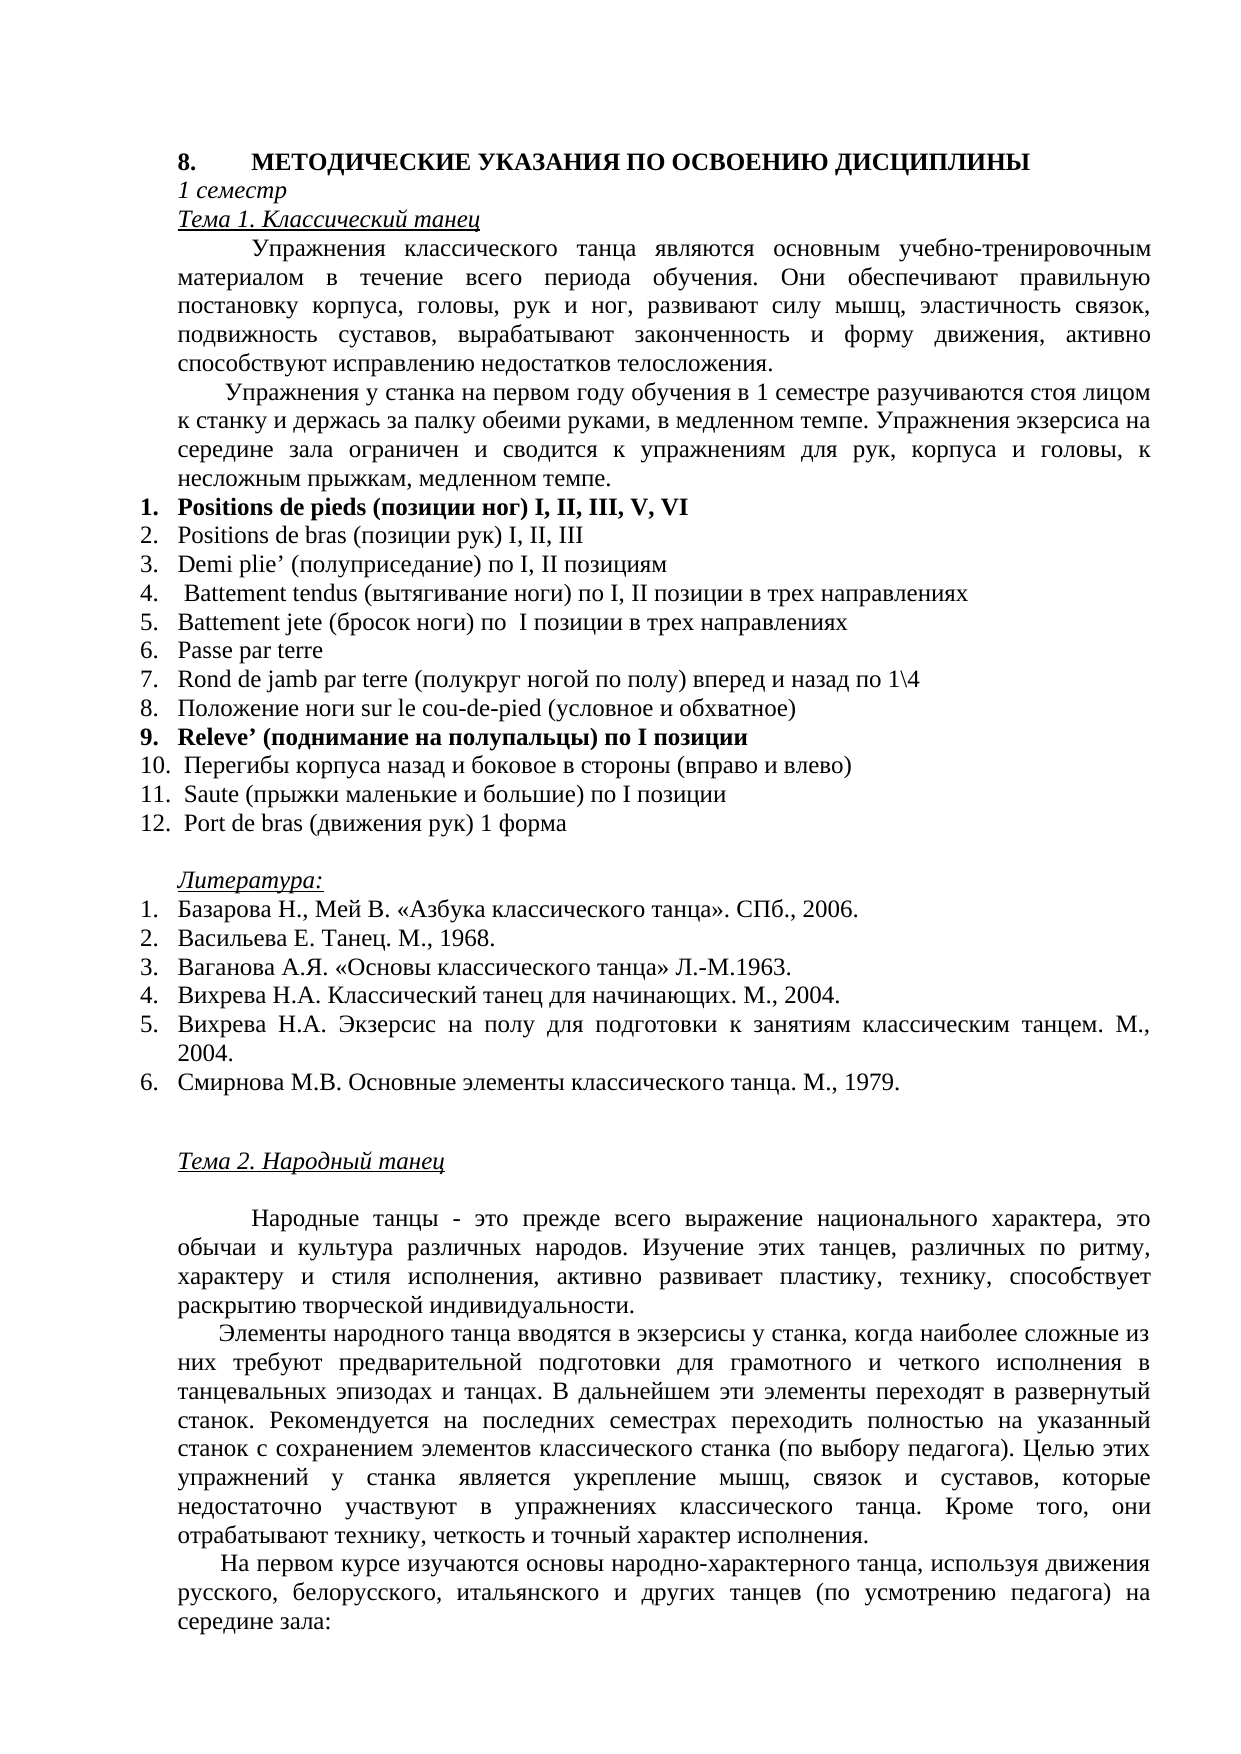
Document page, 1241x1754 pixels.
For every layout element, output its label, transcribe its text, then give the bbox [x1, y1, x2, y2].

text Упражнения у станка на первом году обучения в 1 семестре разучиваются стоя лицом к станку и держась за палку обеими руками, в медленном темпе. Упражнения экзерсиса на середине зала ограничен и сводится к упражнениям для рук, корпуса и головы, к несложным прыжкам, медленном темпе. [177, 377, 1152, 492]
list Port de bras (движения рук) 1 форма [140, 808, 1152, 837]
list Battement tendus (вытягивание ноги) по I, II позиции в трех направлениях [140, 578, 1152, 607]
list Вихрева Н.А. Экзерсис на полу для подготовки к занятиям классическим танцем. М., 2004. [140, 1009, 1152, 1067]
list Перегибы корпуса назад и боковое в стороны (вправо и влево) [140, 751, 1152, 779]
text Тема 1. Классический танец [177, 204, 1152, 233]
text Тема 2. Народный танец [177, 1146, 1152, 1175]
text 8. МЕТОДИЧЕСКИЕ УКАЗАНИЯ ПО ОСВОЕНИЮ ДИСЦИПЛИНЫ [177, 147, 1152, 176]
list Battement jete (бросок ноги) по I позиции в трех направлениях [140, 607, 1152, 636]
list Вихрева Н.А. Классический танец для начинающих. М., 2004. [140, 981, 1152, 1009]
list Demi plie’ (полуприседание) по I, II позициям [140, 549, 1152, 578]
list Passe par terre [140, 636, 1152, 664]
list Васильева Е. Танец. М., 1968. [140, 923, 1152, 952]
list Смирнова М.В. Основные элементы классического танца. М., 1979. [140, 1067, 1152, 1096]
text На первом курсе изучаются основы народно-характерного танца, используя движения русского, белорусского, итальянского и других танцев (по усмотрению педагога) на середине зала: [177, 1548, 1152, 1635]
text Народные танцы - это прежде всего выражение национального характера, это обычаи и культура различных народов. Изучение этих танцев, различных по ритму, характеру и стиля исполнения, активно развивает пластику, технику, способствует раскрытию творческой индивидуальности. [177, 1203, 1152, 1318]
list Positions de bras (позиции рук) I, II, III [140, 521, 1152, 549]
list Sautе (прыжки маленькие и большие) по I позиции [140, 779, 1152, 808]
list Положение ноги sur le cou-de-pied (условное и обхватное) [140, 693, 1152, 722]
text Упражнения классического танца являются основным учебно-тренировочным материалом в течение всего периода обучения. Они обеспечивают правильную постановку корпуса, головы, рук и ног, развивают силу мышц, эластичность связок, подвижность суставов, вырабатывают законченность и форму движения, активно способствуют исправлению недостатков телосложения. [177, 233, 1152, 377]
list Ваганова А.Я. «Основы классического танца» Л.-М.1963. [140, 952, 1152, 981]
list Positions de pieds (позиции ног) I, II, III, V, VI [140, 492, 1152, 521]
text Элементы народного танца вводятся в экзерсисы у станка, когда наиболее сложные из них требуют предварительной подготовки для грамотного и четкого исполнения в танцевальных эпизодах и танцах. В дальнейшем эти элементы переходят в развернутый станок. Рекомендуется на последних семестрах переходить полностью на указанный станок с сохранением элементов классического станка (по выбору педагога). Целью этих упражнений у станка является укрепление мышц, связок и суставов, которые недостаточно участвуют в упражнениях классического танца. Кроме того, они отрабатывают технику, четкость и точный характер исполнения. [177, 1318, 1152, 1548]
list Базарова Н., Мей В. «Азбука классического танца». СПб., 2006. [140, 894, 1152, 923]
text 1 семестр [177, 176, 1152, 204]
list Rond de jamb par terre (полукруг ногой по полу) вперед и назад по 1\4 [140, 664, 1152, 693]
list Releve’ (поднимание на полупальцы) по I позиции [140, 722, 1152, 751]
text Литература: [177, 866, 1152, 894]
